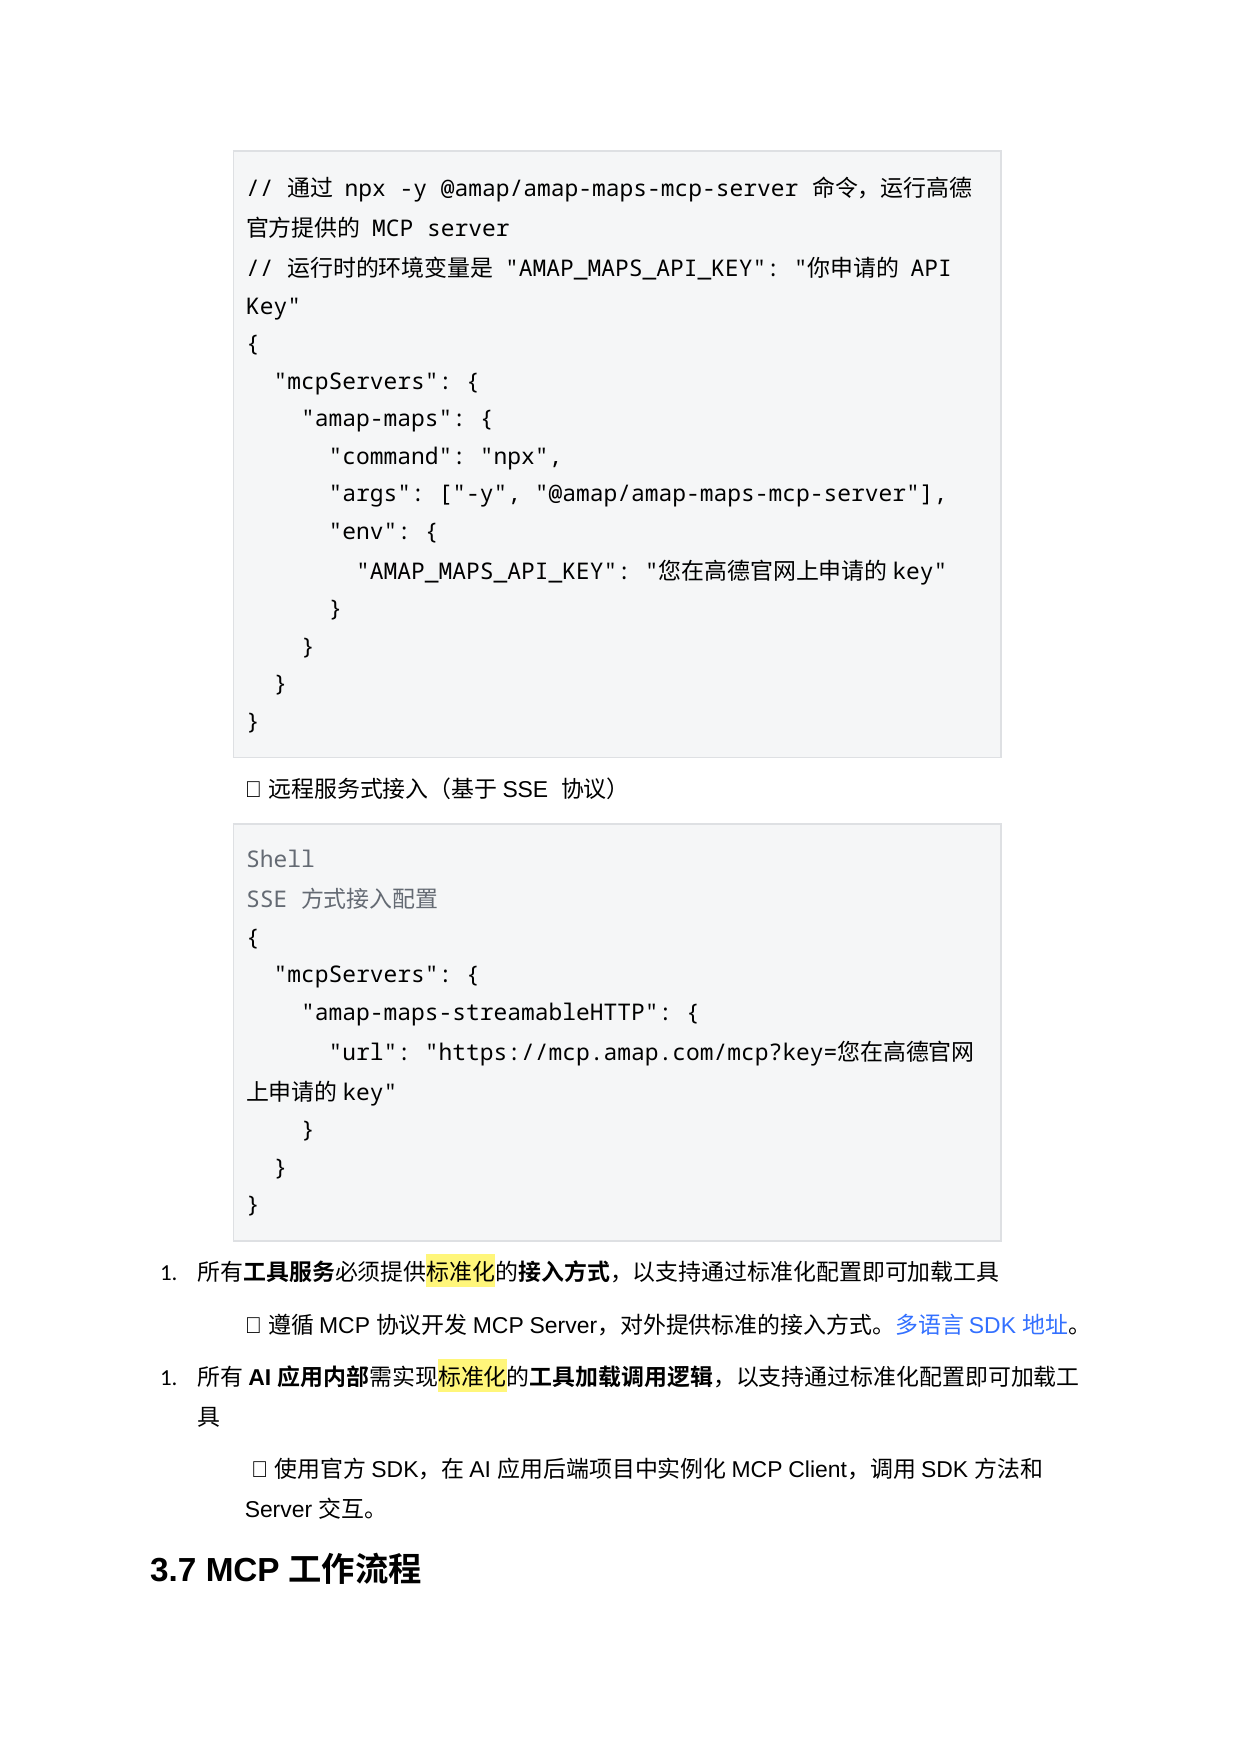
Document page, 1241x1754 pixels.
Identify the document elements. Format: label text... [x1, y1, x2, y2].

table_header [234, 152, 1000, 757]
text ✅ 遵循 MCP 协议开发 MCP Server，对外提供标准的接入方式。多语言 SDK 地址。 [244, 1306, 1090, 1340]
list 所有工具服务必须提供标准化的接入方式，以支持通过标准化配置即可加载工具 [160, 1254, 426, 1287]
list 所有工具服务必须提供标准化的接入方式，以支持通过标准化配置即可加载工具 [495, 1254, 1090, 1287]
table_header Shell SSE 方式接入配置 { "mcpServers": { "amap-maps-streamableHTTP": { "url": "https://mcp.amap.com/mcp?key=您在高德官网上申请的key" } } } [234, 825, 1000, 1240]
text ✅ 使用官方 SDK，在 AI 应用后端项目中实例化 MCP Client，调用 SDK 方法和 Server 交互。 [244, 1451, 1090, 1524]
text ✅ 远程服务式接入（基于 SSE 协议） [244, 771, 1090, 804]
list 所有 AI 应用内部需实现标准化的工具加载调用逻辑，以支持通过标准化配置即可加载工具 [160, 1359, 1090, 1432]
